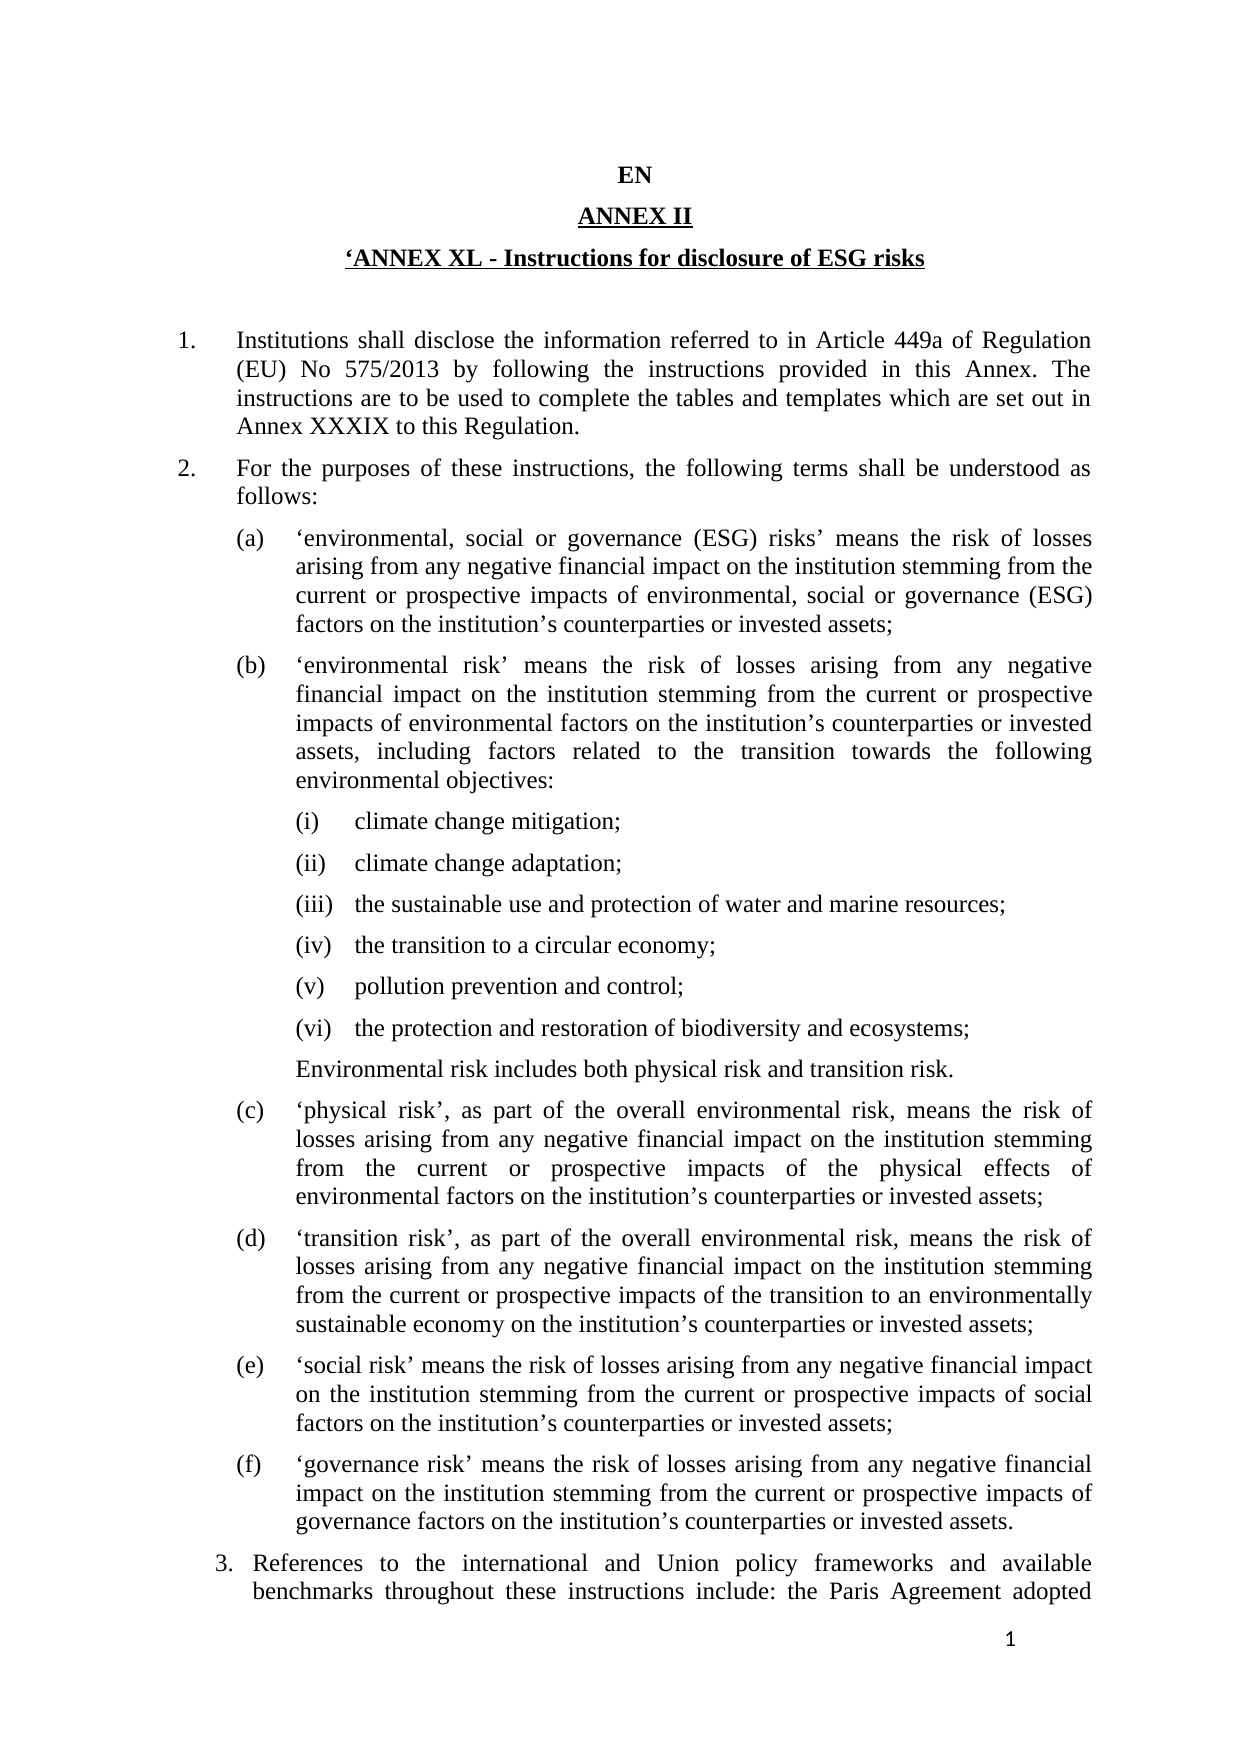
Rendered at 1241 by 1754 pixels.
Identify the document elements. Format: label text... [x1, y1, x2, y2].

list the transition to a circular economy; [295, 930, 1093, 959]
list climate change adaptation; [295, 848, 1093, 876]
text ‘social risk’ means the risk of losses arising from any negative financial impact on the institution stemming from the current or prospective impacts of social factors on the institution’s counterparties or invested assets; [236, 1350, 1093, 1436]
text EN [177, 160, 1092, 189]
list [215, 1548, 1092, 1605]
list the sustainable use and protection of water and marine resources; [295, 889, 1093, 918]
text ‘governance risk’ means the risk of losses arising from any negative financial impact on the institution stemming from the current or prospective impacts of governance factors on the institution’s counterparties or invested assets. [236, 1449, 1093, 1535]
list For the purposes of these instructions, the following terms shall be understood as follows: [177, 453, 1092, 510]
list Institutions shall disclose the information referred to in Article 449a of Regulation (EU) No 575/2013 by following the instructions provided in this Annex. The instructions are to be used to complete the tables and templates which are set out in Annex XXXIX to this Regulation. [177, 325, 1092, 440]
list climate change mitigation; [295, 806, 1093, 835]
text ‘environmental, social or governance (ESG) risks’ means the risk of losses arising from any negative financial impact on the institution stemming from the current or prospective impacts of environmental, social or governance (ESG) factors on the institution’s counterparties or invested assets; [236, 523, 1093, 638]
text ‘physical risk’, as part of the overall environmental risk, means the risk of losses arising from any negative financial impact on the institution stemming from the current or prospective impacts of the physical effects of environmental factors on the institution’s counterparties or invested assets; [236, 1095, 1093, 1210]
text ‘environmental risk’ means the risk of losses arising from any negative financial impact on the institution stemming from the current or prospective impacts of environmental factors on the institution’s counterparties or invested assets, including factors related to the transition towards the following environmental objectives: [236, 650, 1093, 794]
text Environmental risk includes both physical risk and transition risk. [295, 1054, 1033, 1083]
list the protection and restoration of biodiversity and ecosystems; [295, 1013, 1093, 1041]
text ANNEX II [177, 201, 1092, 230]
text ‘transition risk’, as part of the overall environmental risk, means the risk of losses arising from any negative financial impact on the institution stemming from the current or prospective impacts of the transition to an environmentally sustainable economy on the institution’s counterparties or invested assets; [236, 1223, 1093, 1338]
text ‘ANNEX XL - Instructions for disclosure of ESG risks [177, 243, 1092, 271]
list pollution prevention and control; [295, 971, 1093, 1000]
